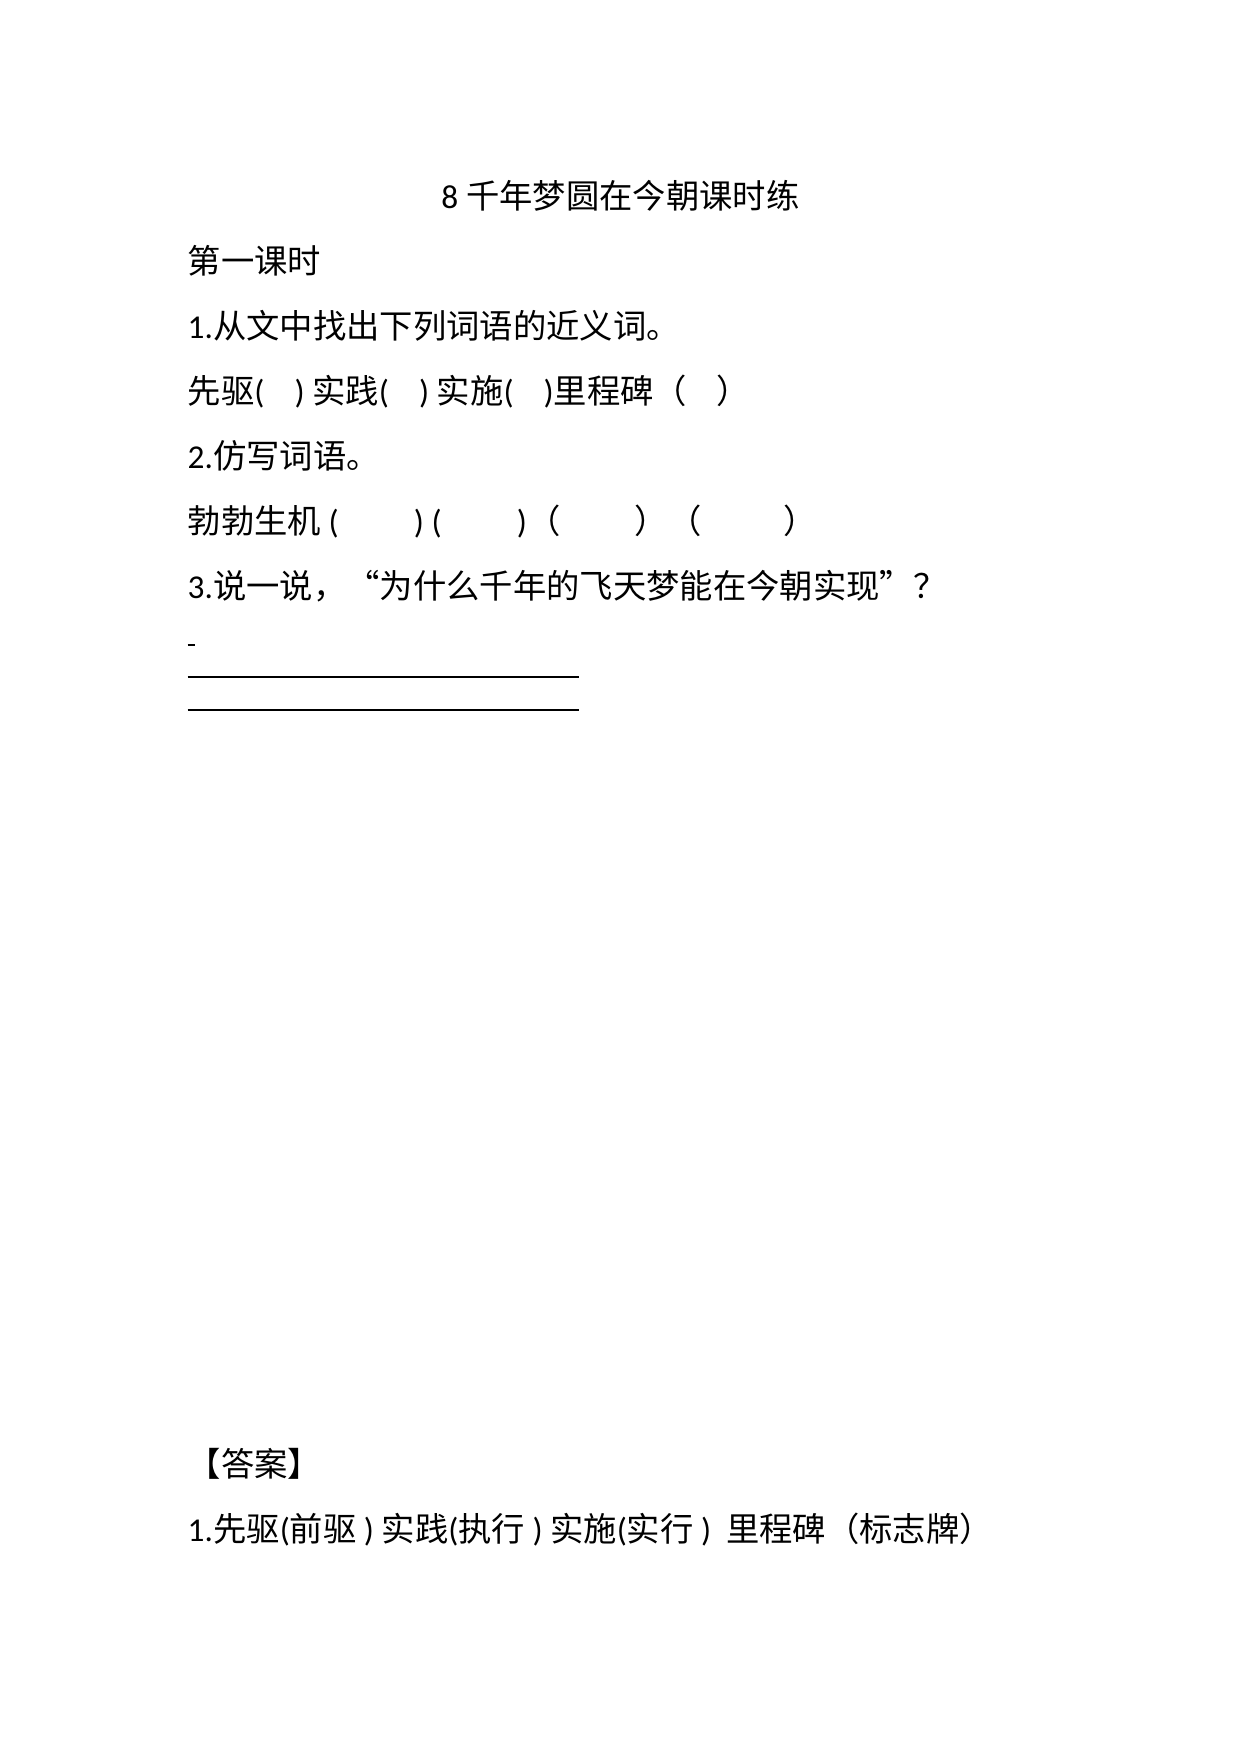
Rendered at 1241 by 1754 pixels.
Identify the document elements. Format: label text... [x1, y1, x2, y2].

text 第一课时 [187, 227, 1053, 292]
text 先驱( ) 实践( ) 实施( )里程碑（ ） [187, 357, 1053, 422]
text 1.先驱(前驱 ) 实践(执行 ) 实施(实行 ) 里程碑（标志牌） [187, 1494, 1053, 1559]
text 勃勃生机 ( ) ( )（ ）（ ） [187, 487, 1053, 552]
text 2.仿写词语。 [187, 422, 1053, 487]
text 1.从文中找出下列词语的近义词。 [187, 292, 1053, 357]
text 8 千年梦圆在今朝课时练 [187, 162, 1053, 227]
text 【答案】 [187, 1429, 1053, 1494]
text 3.说一说，“为什么千年的飞天梦能在今朝实现”？ [187, 552, 1053, 617]
